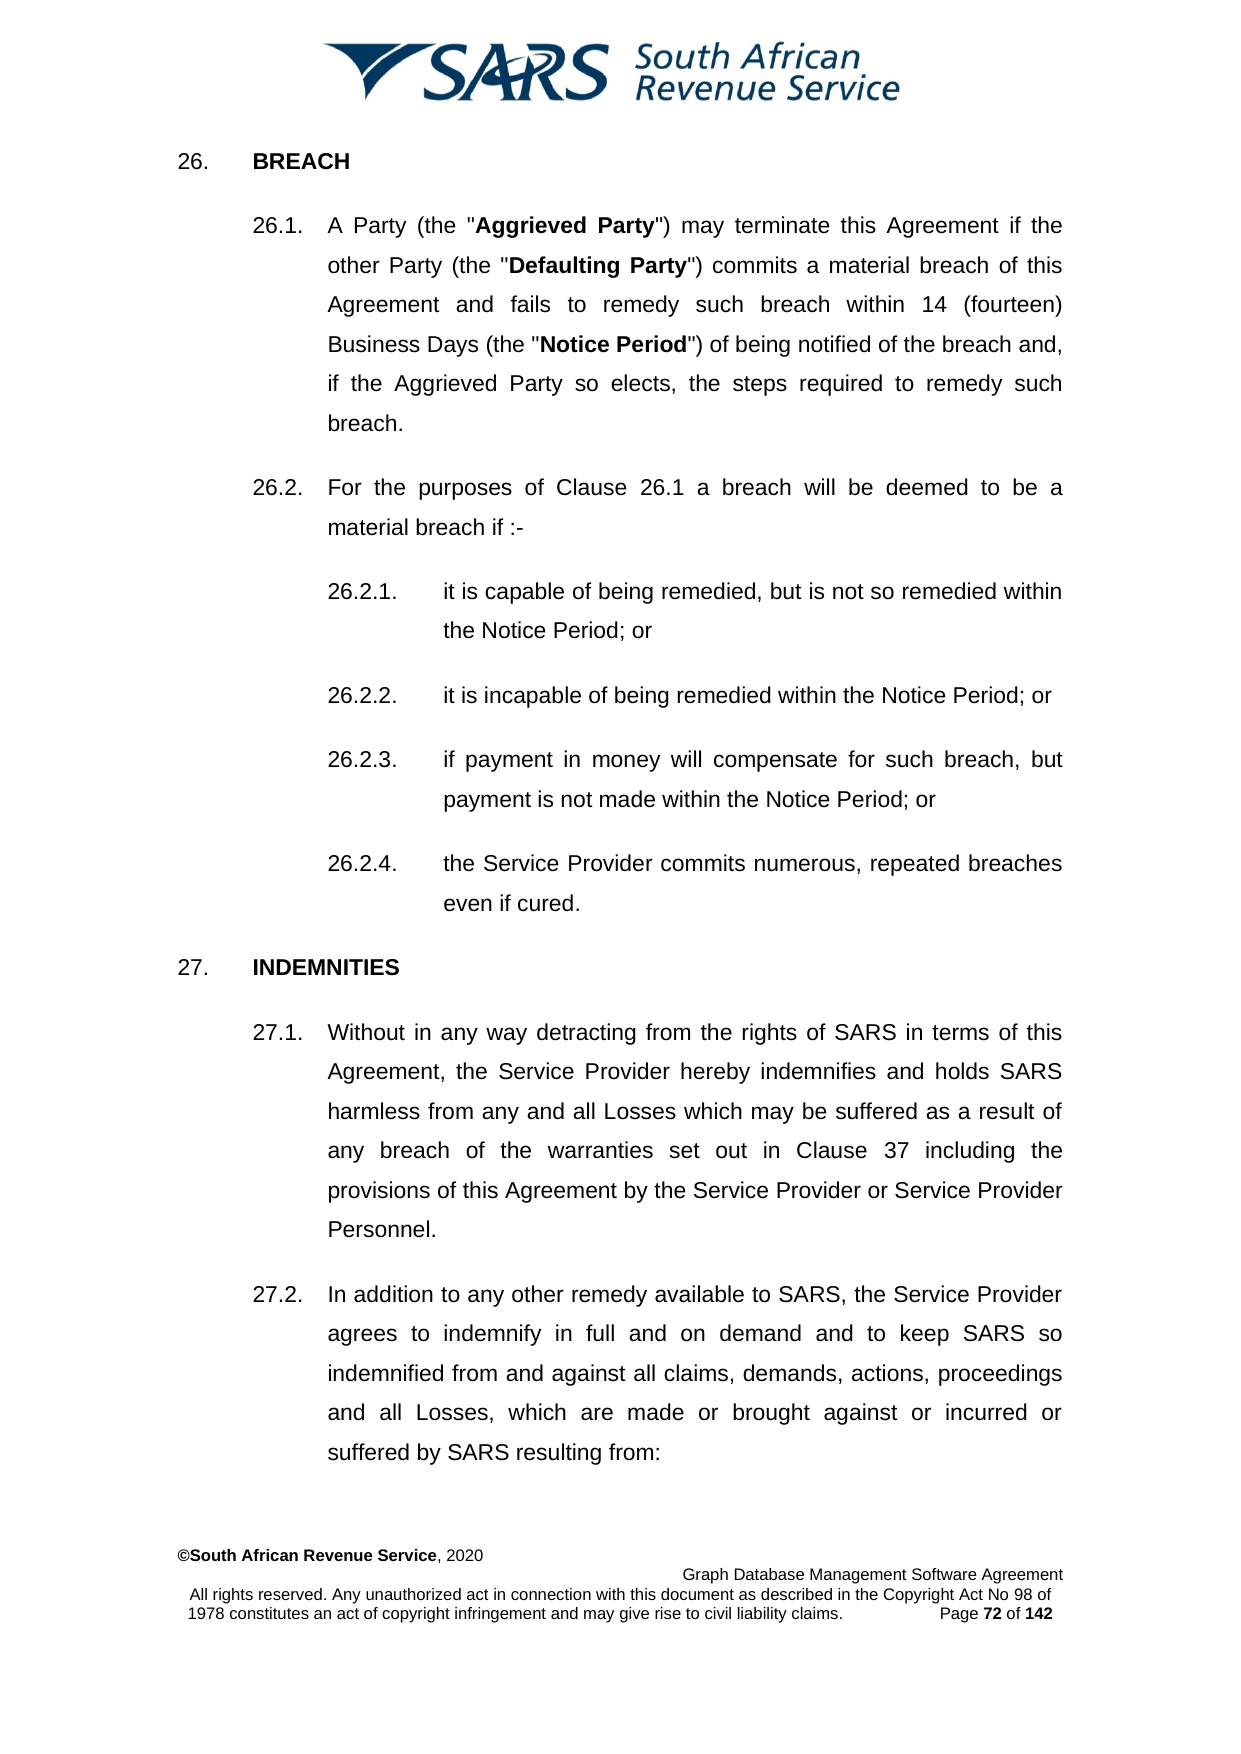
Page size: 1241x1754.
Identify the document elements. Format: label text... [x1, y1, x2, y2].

picture [281, 12, 945, 147]
list Without in any way detracting from the rights of SARS in terms of this Agreement, the Service Provider hereby indemnifies and holds SARS harmless from any and all Losses which may be suffered as a result of any breach of the warranties set out in Clause 37 including the provisions of this Agreement by the Service Provider or Service Provider Personnel. [252, 1019, 1063, 1243]
list if payment in money will compensate for such breach, but payment is not made within the Notice Period; or [327, 746, 1063, 812]
list A Party (the "Aggrieved Party") may terminate this Agreement if the other Party (the "Defaulting Party") commits a material breach of this Agreement and fails to remedy such breach within 14 (fourteen) Business Days (the "Notice Period") of being notified of the breach and, if the Aggrieved Party so elects, the steps required to remedy such breach. [252, 212, 1063, 436]
list it is capable of being remedied, but is not so remedied within the Notice Period; or [327, 578, 1063, 644]
list Breach [177, 148, 1063, 174]
list In addition to any other remedy available to SARS, the Service Provider agrees to indemnify in full and on demand and to keep SARS so indemnified from and against all claims, demands, actions, proceedings and all Losses, which are made or brought against or incurred or suffered by SARS resulting from: [252, 1281, 1063, 1465]
list it is incapable of being remedied within the Notice Period; or [327, 682, 1063, 708]
list Indemnities [177, 954, 1063, 981]
list the Service Provider commits numerous, repeated breaches even if cured. [327, 850, 1063, 916]
list For the purposes of Clause 26.1 a breach will be deemed to be a material breach if :- [252, 474, 1063, 540]
